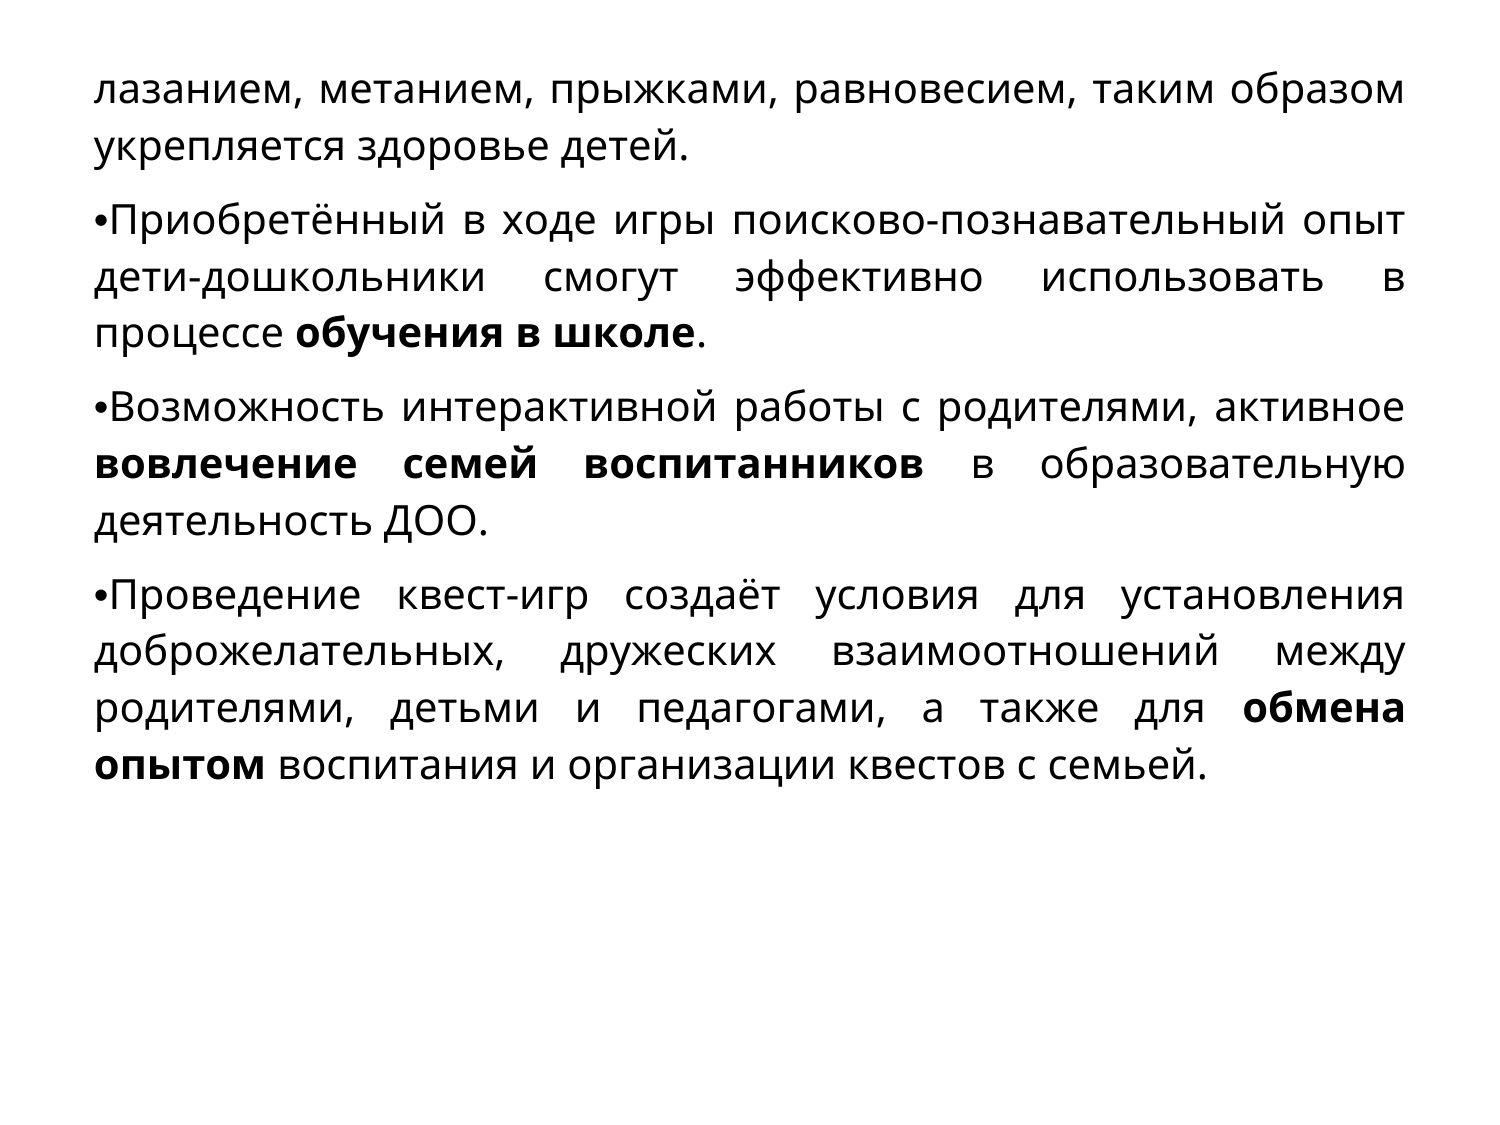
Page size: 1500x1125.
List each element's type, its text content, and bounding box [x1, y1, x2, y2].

text •Возможность интерактивной работы с родителями, активное вовлечение семей воспитанников в образовательную деятельность ДОО. [94, 377, 1406, 547]
text •Приобретённый в ходе игры поисково-познавательный опыт дети-дошкольники смогут эффективно использовать в процессе обучения в школе. [94, 190, 1406, 360]
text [94, 59, 1406, 173]
text •Проведение квест-игр создаёт условия для установления доброжелательных, дружеских взаимоотношений между родителями, детьми и педагогами, а также для обмена опытом воспитания и организации квестов с семьей. [94, 564, 1406, 792]
